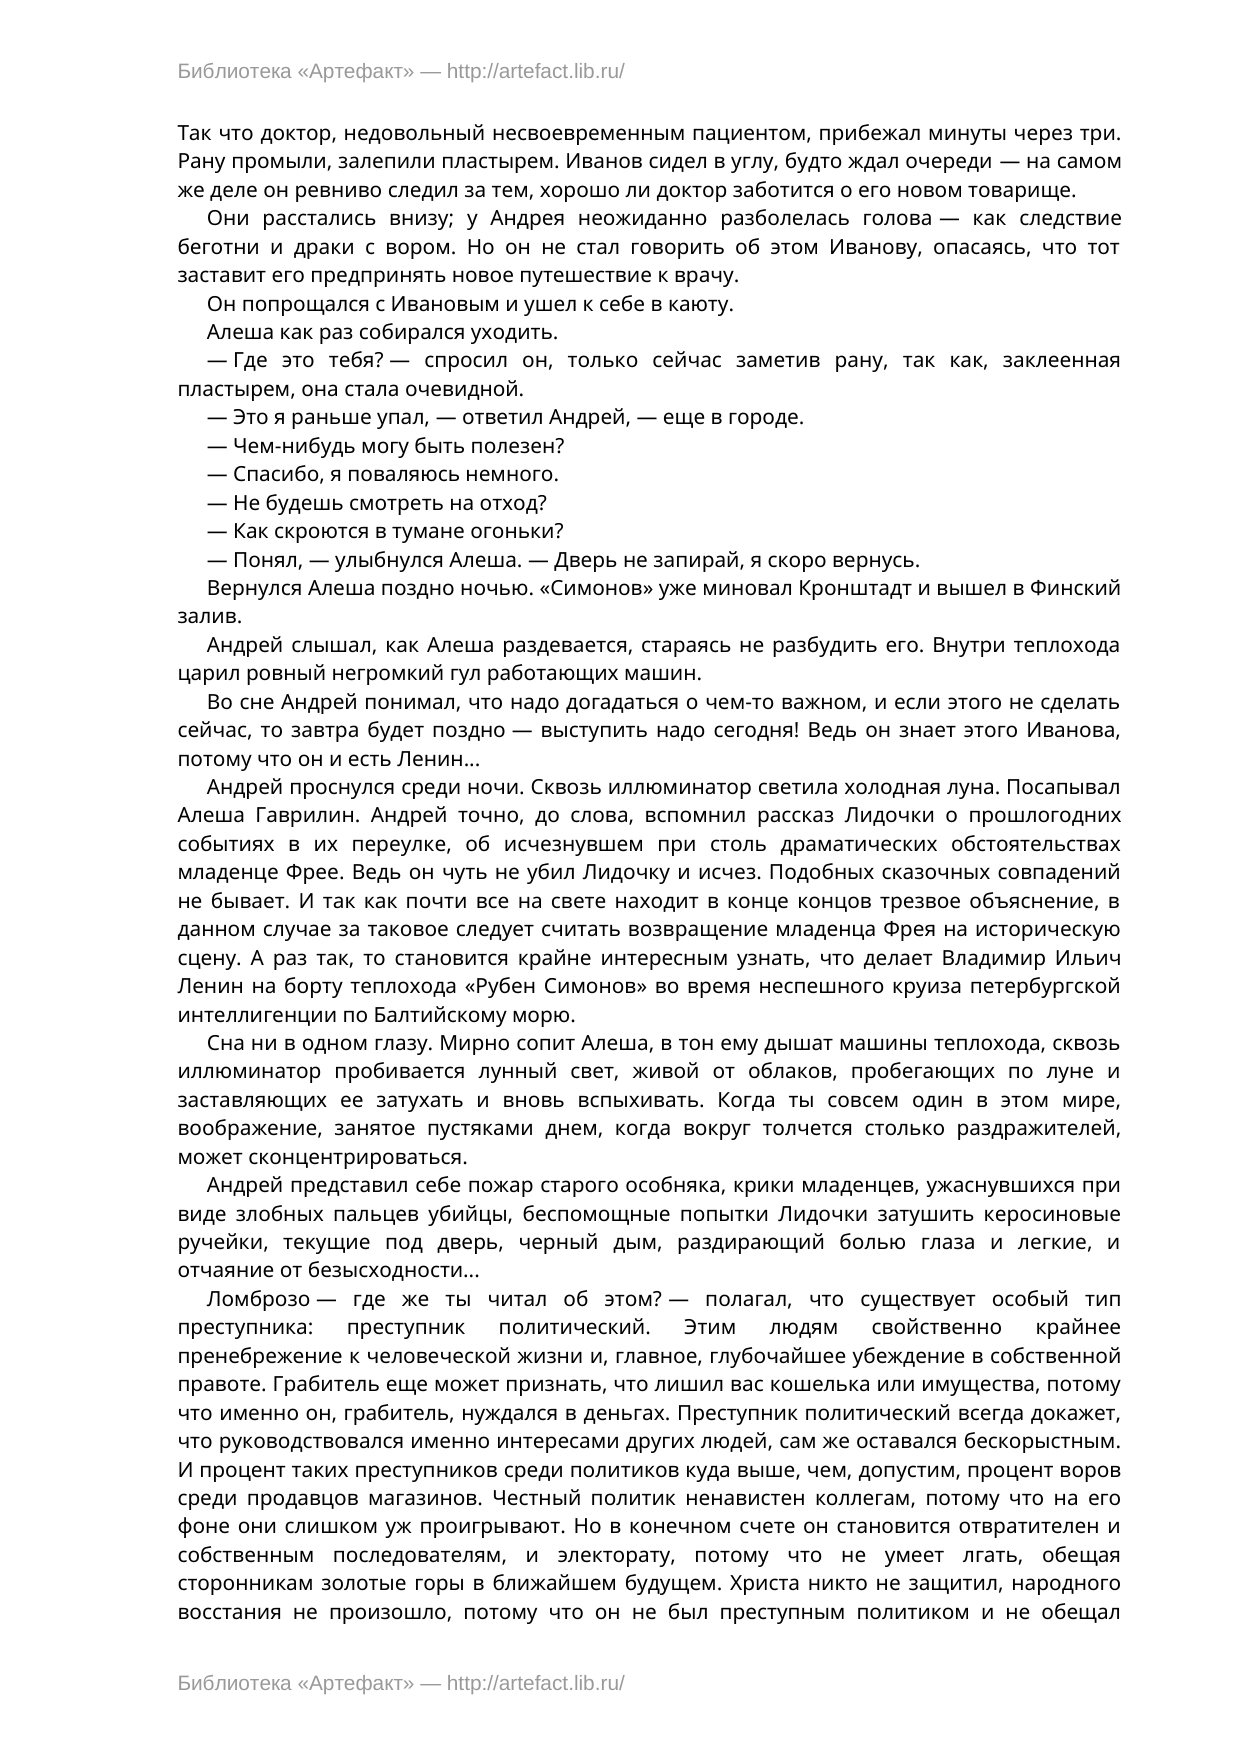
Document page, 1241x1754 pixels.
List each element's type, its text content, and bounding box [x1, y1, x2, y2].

text — Не будешь смотреть на отход? [177, 488, 1122, 516]
text — Это я раньше упал, — ответил Андрей, — еще в городе. [177, 402, 1122, 431]
text Алеша как раз собирался уходить. [177, 317, 1122, 346]
text Они расстались внизу; у Андрея неожиданно разболелась голова — как следствие беготни и драки с вором. Но он не стал говорить об этом Иванову, опасаясь, что тот заставит его предпринять новое путешествие к врачу. [177, 203, 1122, 289]
text Сна ни в одном глазу. Мирно сопит Алеша, в тон ему дышат машины теплохода, сквозь иллюминатор пробивается лунный свет, живой от облаков, пробегающих по луне и заставляющих ее затухать и вновь вспыхивать. Когда ты совсем один в этом мире, воображение, занятое пустяками днем, когда вокруг толчется столько раздражителей, может сконцентрироваться. [177, 1028, 1122, 1170]
text — Чем-нибудь могу быть полезен? [177, 431, 1122, 459]
text — Где это тебя? — спросил он, только сейчас заметив рану, так как, заклеенная пластырем, она стала очевидной. [177, 346, 1122, 402]
text — Понял, — улыбнулся Алеша. — Дверь не запирай, я скоро вернусь. [177, 545, 1122, 573]
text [177, 118, 1122, 203]
text Вернулся Алеша поздно ночью. «Симонов» уже миновал Кронштадт и вышел в Финский залив. [177, 573, 1122, 630]
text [177, 1284, 1122, 1625]
text Он попрощался с Ивановым и ушел к себе в каюту. [177, 289, 1122, 317]
text Во сне Андрей понимал, что надо догадаться о чем-то важном, и если этого не сделать сейчас, то завтра будет поздно — выступить надо сегодня! Ведь он знает этого Иванова, потому что он и есть Ленин... [177, 687, 1122, 772]
text — Как скроются в тумане огоньки? [177, 516, 1122, 545]
text — Спасибо, я поваляюсь немного. [177, 459, 1122, 488]
text Андрей проснулся среди ночи. Сквозь иллюминатор светила холодная луна. Посапывал Алеша Гаврилин. Андрей точно, до слова, вспомнил рассказ Лидочки о прошлогодних событиях в их переулке, об исчезнувшем при столь драматических обстоятельствах младенце Фрее. Ведь он чуть не убил Лидочку и исчез. Подобных сказочных совпадений не бывает. И так как почти все на свете находит в конце концов трезвое объяснение, в данном случае за таковое следует считать возвращение младенца Фрея на историческую сцену. А раз так, то становится крайне интересным узнать, что делает Владимир Ильич Ленин на борту теплохода «Рубен Симонов» во время неспешного круиза петербургской интеллигенции по Балтийскому морю. [177, 772, 1122, 1028]
text Андрей слышал, как Алеша раздевается, стараясь не разбудить его. Внутри теплохода царил ровный негромкий гул работающих машин. [177, 630, 1122, 687]
text Андрей представил себе пожар старого особняка, крики младенцев, ужаснувшихся при виде злобных пальцев убийцы, беспомощные попытки Лидочки затушить керосиновые ручейки, текущие под дверь, черный дым, раздирающий болью глаза и легкие, и отчаяние от безысходности... [177, 1170, 1122, 1284]
